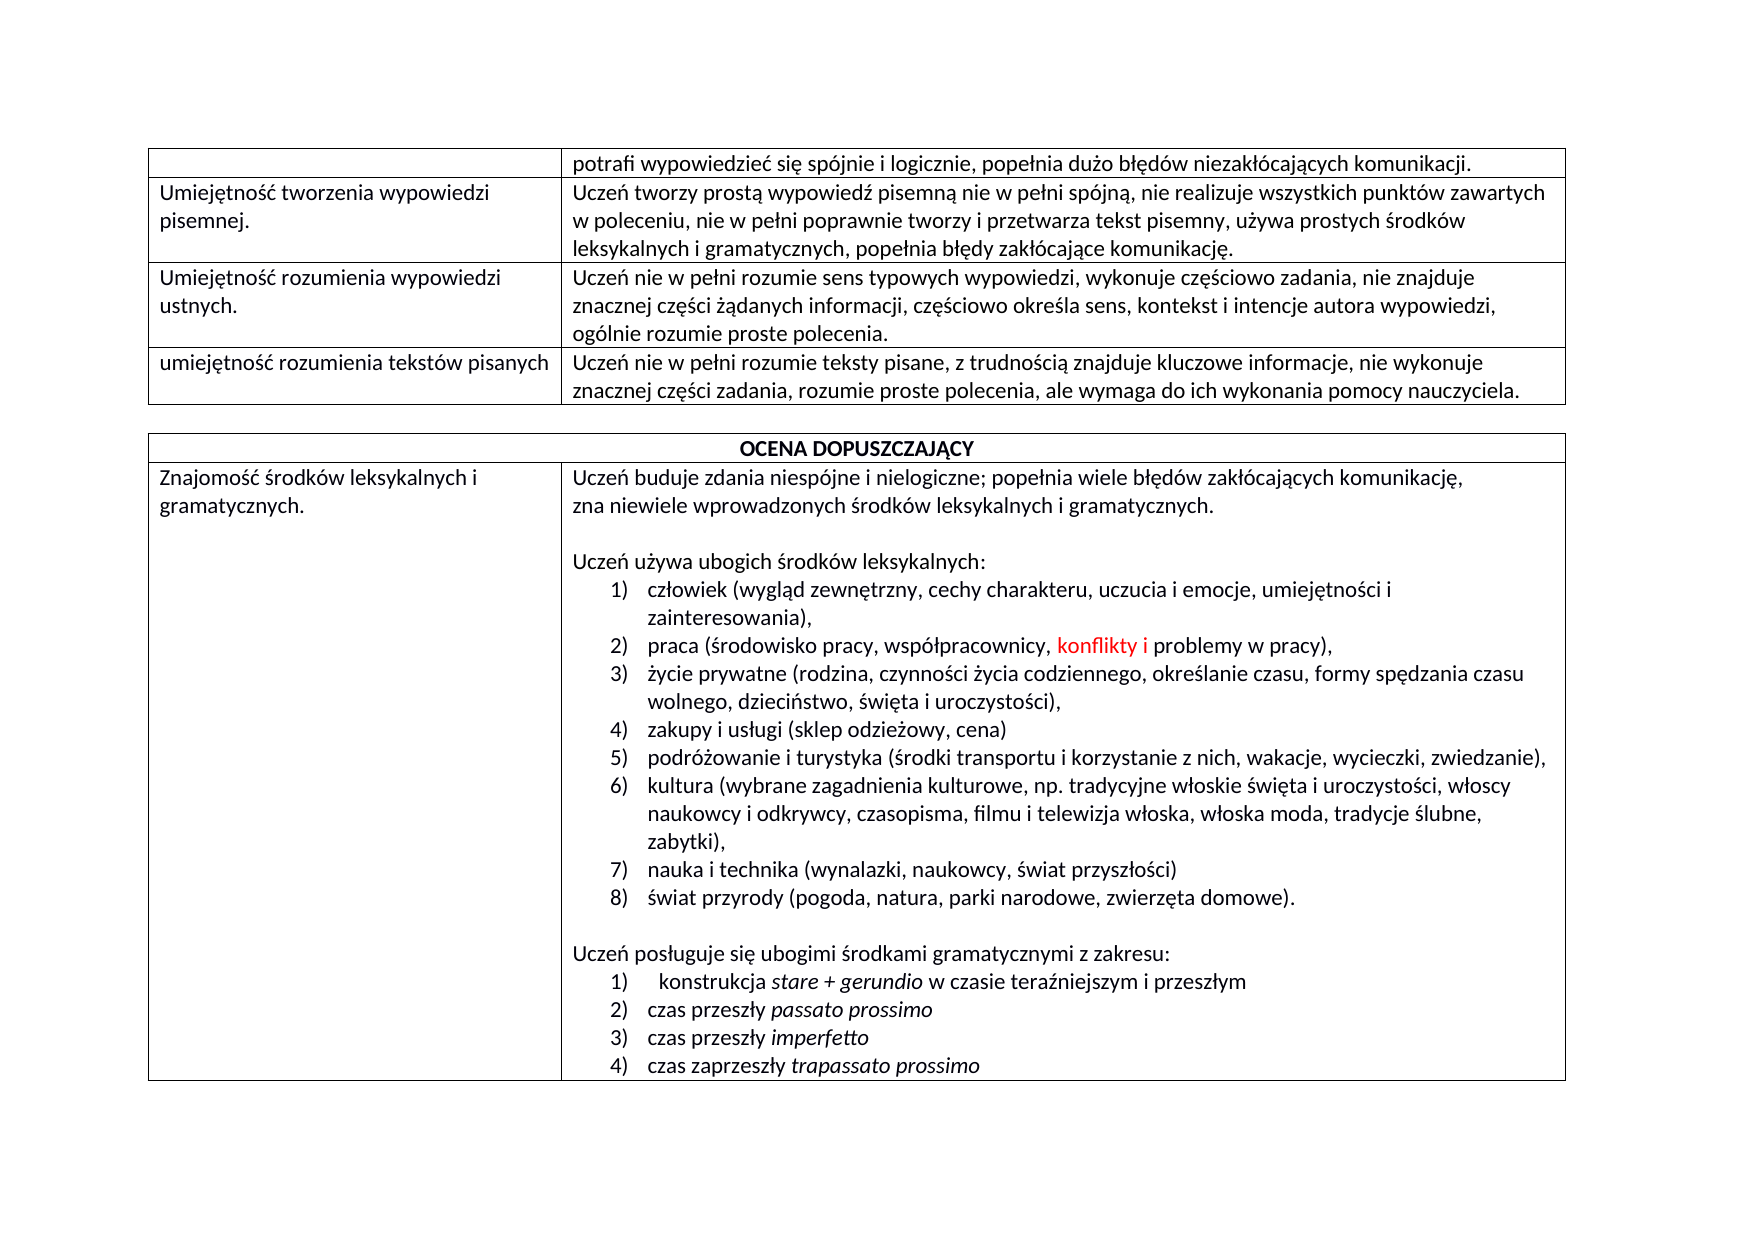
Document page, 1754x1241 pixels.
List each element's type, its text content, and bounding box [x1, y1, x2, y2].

table_cell umiejętność rozumienia tekstów pisanych [149, 348, 561, 404]
table_header OCENA DOPUSZCZAJĄCY [149, 434, 1565, 462]
table_cell Umiejętność tworzenia wypowiedzi pisemnej. [149, 178, 561, 262]
table_cell Uczeń tworzy prostą wypowiedź pisemną nie w pełni spójną, nie realizuje wszystkich punktów zawartych w poleceniu, nie w pełni poprawnie tworzy i przetwarza tekst pisemny, używa prostych środków leksykalnych i gramatycznych, popełnia błędy zakłócające komunikację. [562, 178, 1565, 262]
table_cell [562, 149, 1565, 177]
table_cell Uczeń nie w pełni rozumie sens typowych wypowiedzi, wykonuje częściowo zadania, nie znajduje znacznej części żądanych informacji, częściowo określa sens, kontekst i intencje autora wypowiedzi, ogólnie rozumie proste polecenia. [562, 263, 1565, 347]
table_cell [149, 149, 561, 177]
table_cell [562, 463, 1565, 1079]
table_cell Uczeń nie w pełni rozumie teksty pisane, z trudnością znajduje kluczowe informacje, nie wykonuje znacznej części zadania, rozumie proste polecenia, ale wymaga do ich wykonania pomocy nauczyciela. [562, 348, 1565, 404]
table_cell Umiejętność rozumienia wypowiedzi ustnych. [149, 263, 561, 347]
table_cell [149, 463, 561, 1079]
